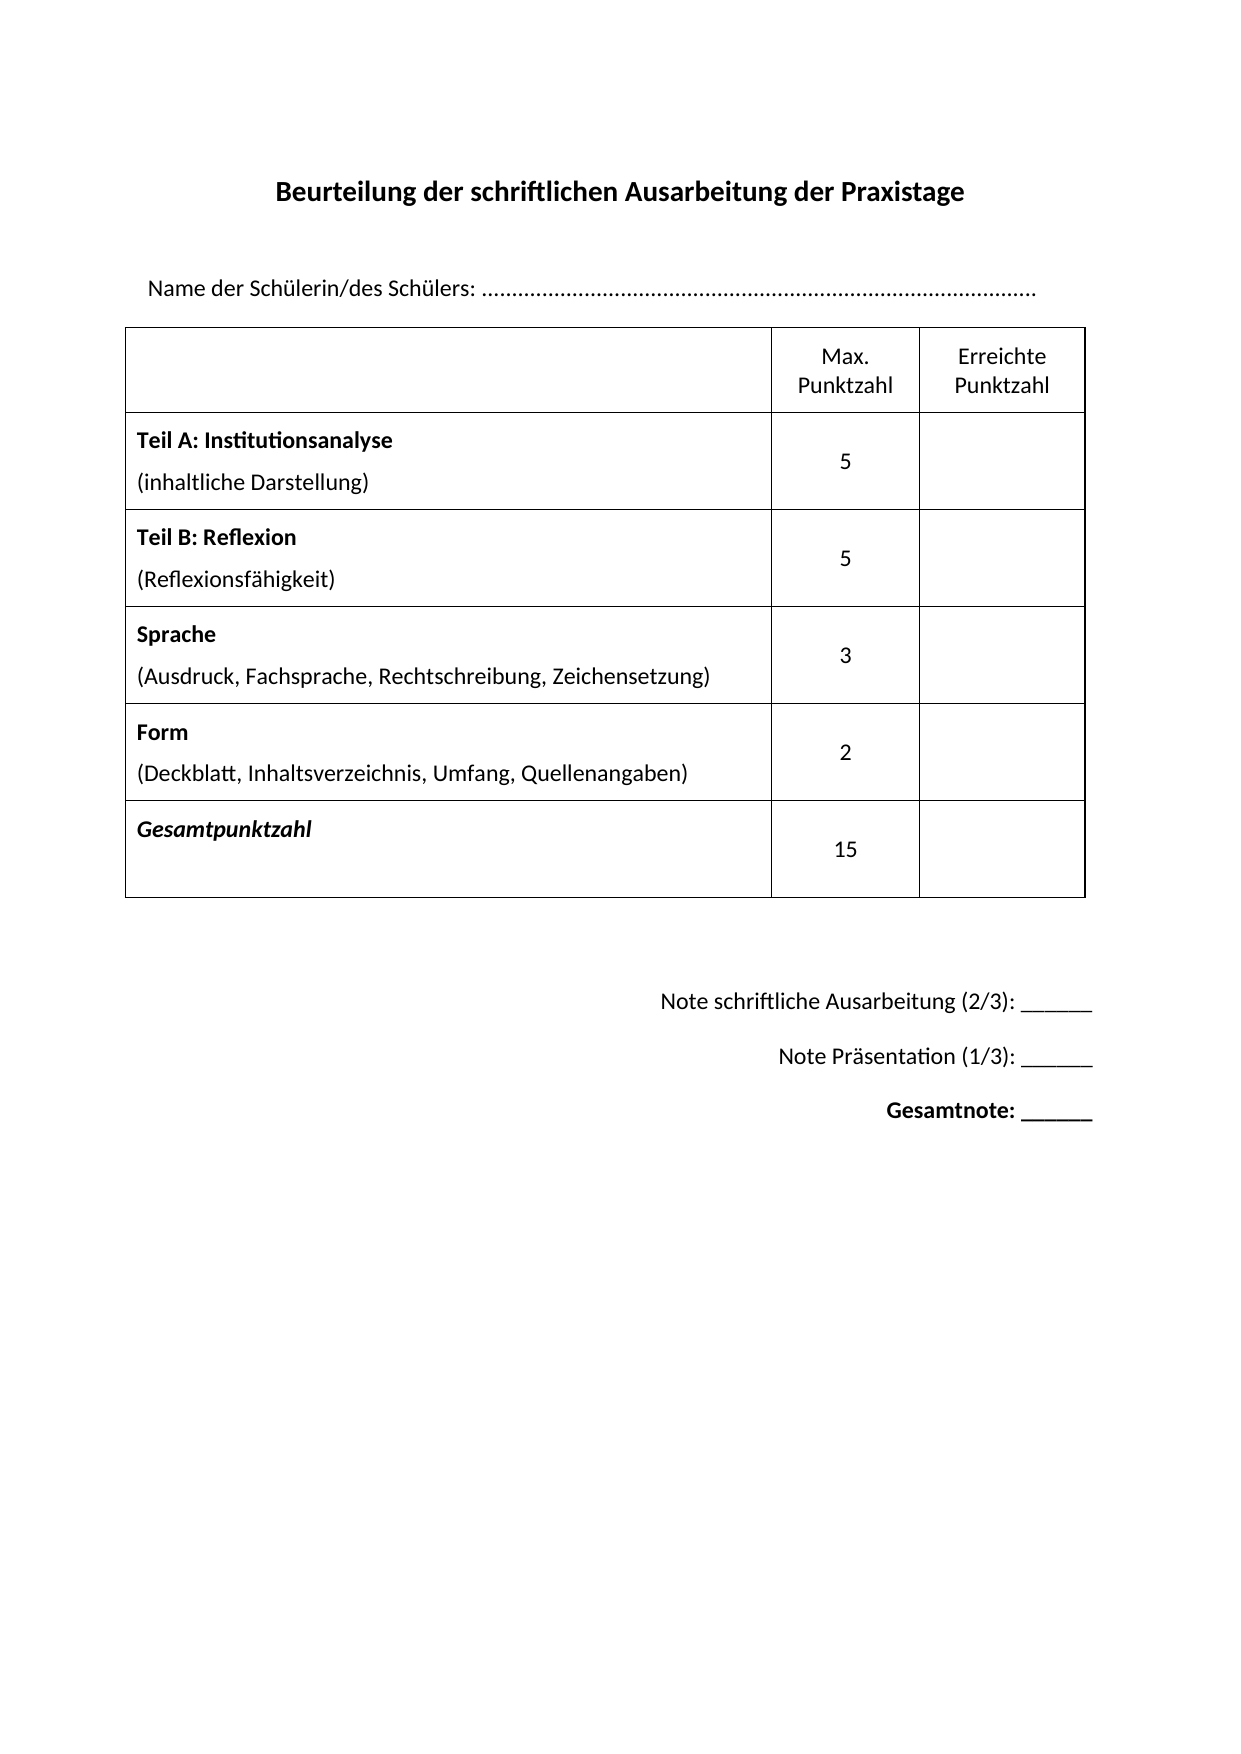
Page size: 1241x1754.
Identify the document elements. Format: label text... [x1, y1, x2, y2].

table_cell [920, 704, 1084, 800]
table_cell [920, 510, 1084, 606]
table_cell [920, 607, 1084, 703]
text Gesamtnote: ______ [148, 1095, 1093, 1125]
table_cell Gesamtpunktzahl [126, 801, 771, 897]
text Note Präsentation (1/3): ______ [148, 1041, 1093, 1070]
table_cell Teil A: Institutionsanalyse (inhaltliche Darstellung) [126, 413, 771, 509]
table_header [126, 328, 771, 412]
table_cell 5 [772, 510, 919, 606]
table_cell 15 [772, 801, 919, 897]
table_cell [920, 413, 1084, 509]
table_cell [920, 801, 1084, 897]
table_cell Form (Deckblatt, Inhaltsverzeichnis, Umfang, Quellenangaben) [126, 704, 771, 800]
table_cell Teil B: Reflexion (Reflexionsfähigkeit) [126, 510, 771, 606]
table_cell 2 [772, 704, 919, 800]
text Name der Schülerin/des Schülers: ............................................................................................ [148, 273, 1093, 302]
subtitle Beurteilung der schriftlichen Ausarbeitung der Praxistage [148, 173, 1093, 208]
table_cell Sprache (Ausdruck, Fachsprache, Rechtschreibung, Zeichensetzung) [126, 607, 771, 703]
table_header Erreichte Punktzahl [920, 328, 1084, 412]
table_cell 3 [772, 607, 919, 703]
table_cell 5 [772, 413, 919, 509]
table_header Max. Punktzahl [772, 328, 919, 412]
text Note schriftliche Ausarbeitung (2/3): ______ [148, 986, 1093, 1016]
